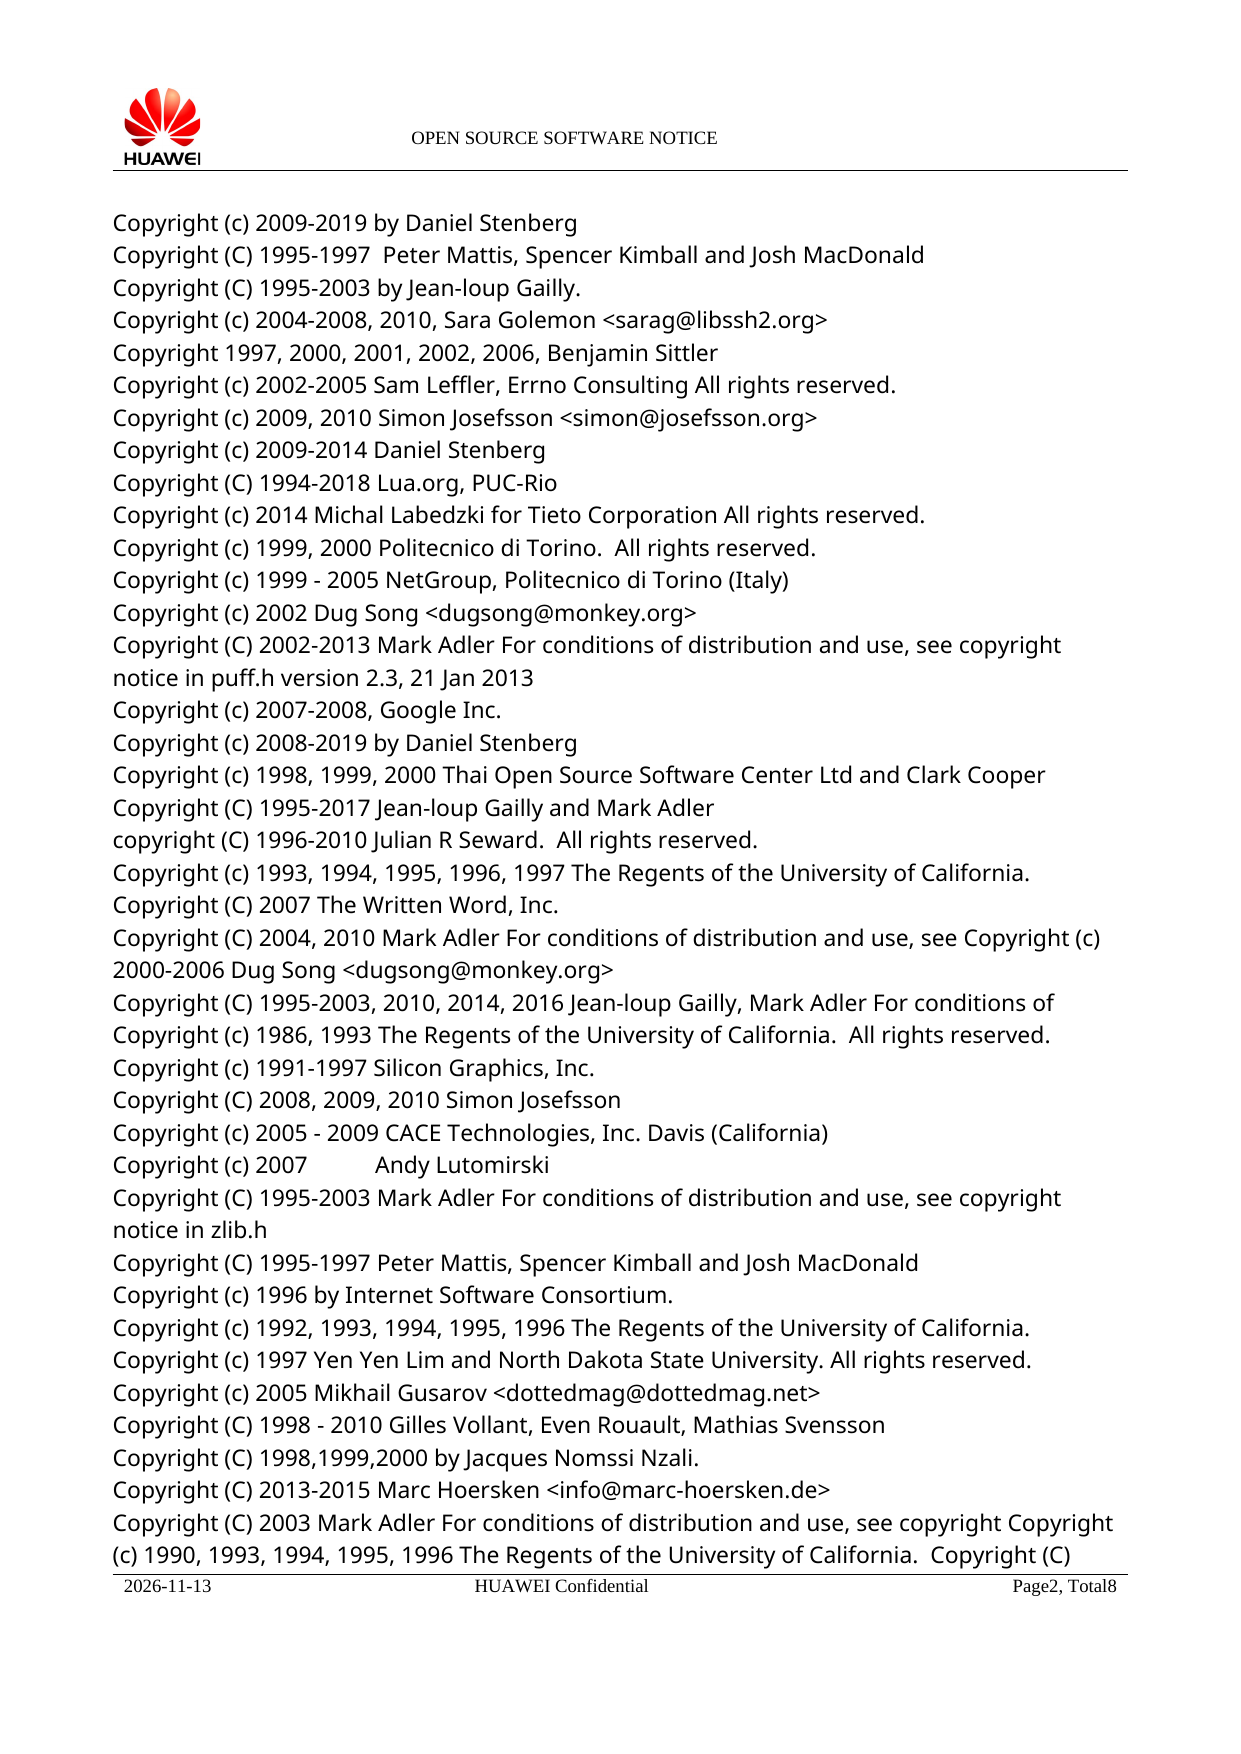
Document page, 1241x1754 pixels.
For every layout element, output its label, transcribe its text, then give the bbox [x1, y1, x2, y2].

picture [124, 88, 201, 165]
